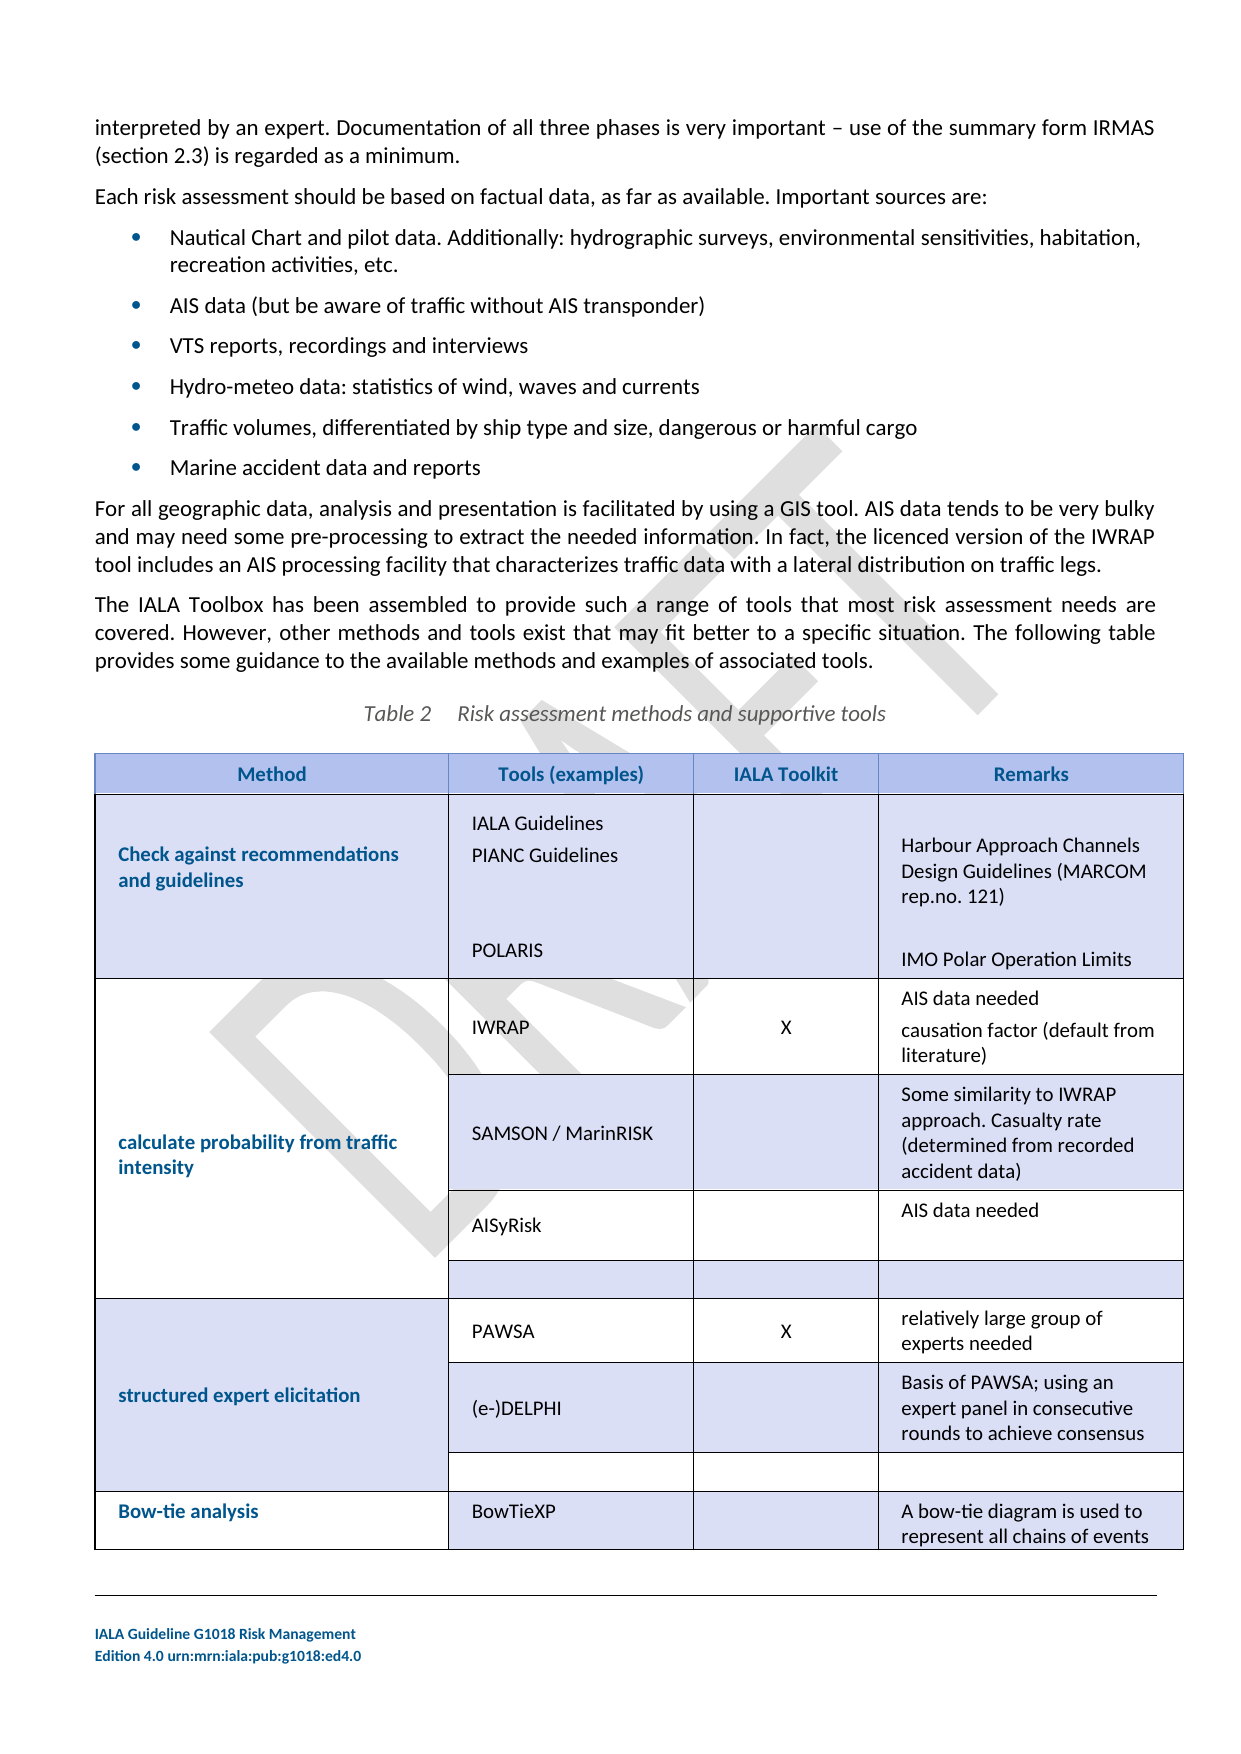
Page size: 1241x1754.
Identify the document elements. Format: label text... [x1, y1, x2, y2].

table_cell [694, 1492, 878, 1549]
list Traffic volumes, differentiated by ship type and size, dangerous or harmful cargo [132, 413, 1157, 441]
table_cell AIS data needed [879, 1191, 1183, 1260]
table_cell [449, 1453, 693, 1491]
list Marine accident data and reports [132, 453, 1157, 481]
list Hydro-meteo data: statistics of wind, waves and currents [132, 372, 1157, 400]
table_cell calculate probability from traffic intensity [96, 979, 448, 1298]
table_cell BowTieXP [449, 1492, 693, 1549]
table_cell Check against recommendations and guidelines [96, 795, 448, 978]
table_cell (e-)DELPHI [449, 1363, 693, 1452]
table_header Remarks [879, 754, 1183, 793]
table_cell [879, 1453, 1183, 1491]
text Risk assessment methods and supportive tools [94, 699, 1157, 727]
table_cell [694, 1363, 878, 1452]
text The IALA Toolbox has been assembled to provide such a range of tools that most risk assessment needs are covered. However, other methods and tools exist that may fit better to a specific situation. The following table provides some guidance to the available methods and examples of associated tools. [94, 590, 1157, 674]
table_header Tools (examples) [449, 754, 693, 793]
table_cell AISyRisk [449, 1191, 693, 1260]
table_cell relatively large group of experts needed [879, 1299, 1183, 1362]
table_cell X [694, 979, 878, 1074]
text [94, 113, 1157, 169]
table_cell PAWSA [449, 1299, 693, 1362]
table_cell [694, 1191, 878, 1260]
table_cell IALA Guidelines PIANC Guidelines POLARIS [449, 795, 693, 978]
table_cell [694, 1453, 878, 1491]
table_cell [879, 1261, 1183, 1298]
table_cell AIS data needed causation factor (default from literature) [879, 979, 1183, 1074]
table_cell [694, 795, 878, 978]
table_cell Bow-tie analysis [96, 1492, 448, 1549]
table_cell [879, 1492, 1183, 1549]
list VTS reports, recordings and interviews [132, 332, 1157, 360]
list Nautical Chart and pilot data. Additionally: hydrographic surveys, environmental sensitivities, habitation, recreation activities, etc. [132, 223, 1157, 279]
table_cell Basis of PAWSA; using an expert panel in consecutive rounds to achieve consensus [879, 1363, 1183, 1452]
table_cell Harbour Approach Channels Design Guidelines (MARCOM rep.no. 121) IMO Polar Operation Limits [879, 795, 1183, 978]
table_cell Some similarity to IWRAP approach. Casualty rate (determined from recorded accident data) [879, 1075, 1183, 1189]
table_header IALA Toolkit [694, 754, 878, 793]
table_cell IWRAP [449, 979, 693, 1074]
table_cell [694, 1261, 878, 1298]
table_cell X [694, 1299, 878, 1362]
text For all geographic data, analysis and presentation is facilitated by using a GIS tool. AIS data tends to be very bulky and may need some pre-processing to extract the needed information. In fact, the licenced version of the IWRAP tool includes an AIS processing facility that characterizes traffic data with a lateral distribution on traffic legs. [94, 494, 1157, 578]
table_header Method [96, 754, 448, 793]
table_cell SAMSON / MarinRISK [449, 1075, 693, 1189]
table_cell [694, 1075, 878, 1189]
text Each risk assessment should be based on factual data, as far as available. Important sources are: [94, 182, 1157, 210]
list AIS data (but be aware of traffic without AIS transponder) [132, 291, 1157, 319]
table_cell structured expert elicitation [96, 1299, 448, 1491]
table_cell [449, 1261, 693, 1298]
